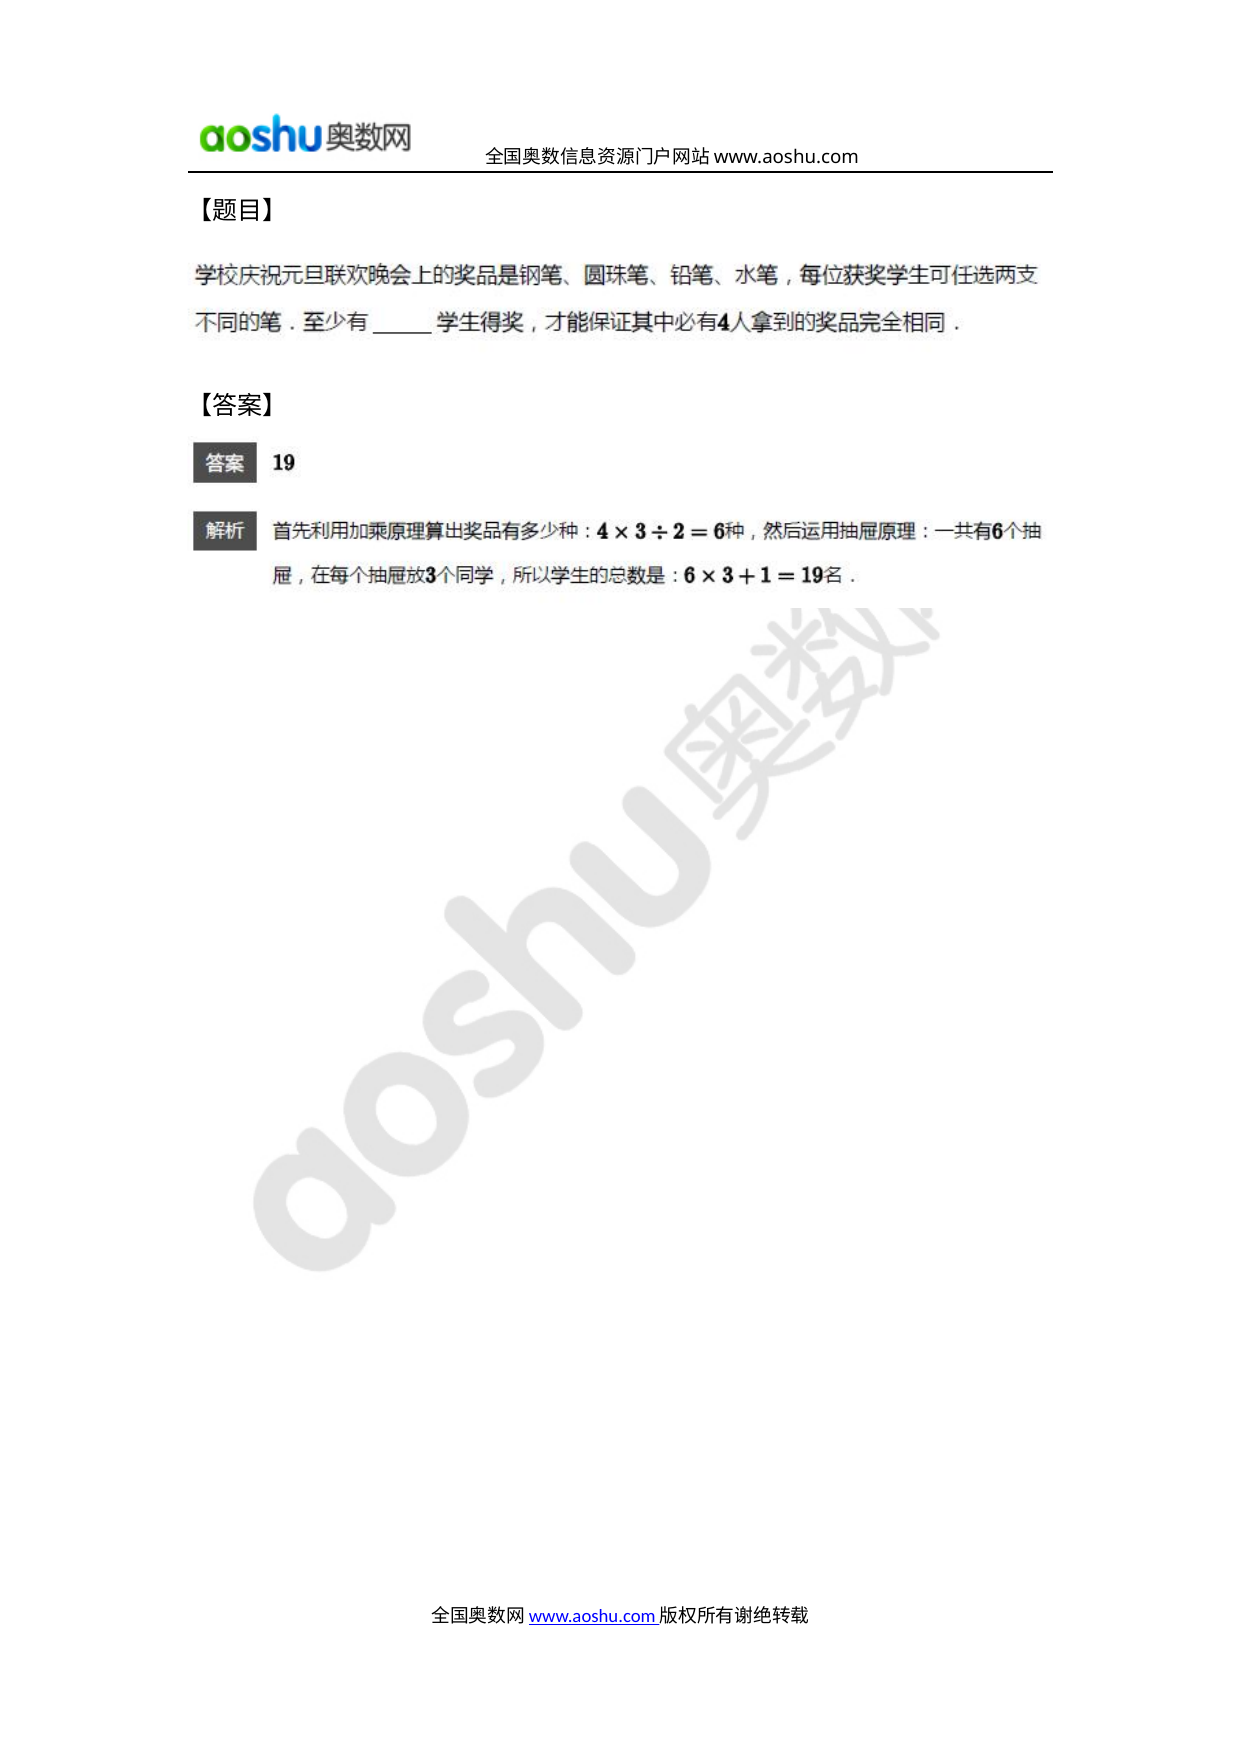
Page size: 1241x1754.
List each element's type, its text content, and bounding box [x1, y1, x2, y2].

picture [187, 241, 1053, 356]
picture [187, 436, 1053, 1338]
picture [187, 88, 485, 164]
text 【答案】 [187, 371, 1053, 436]
text 【题目】 [187, 176, 1053, 241]
